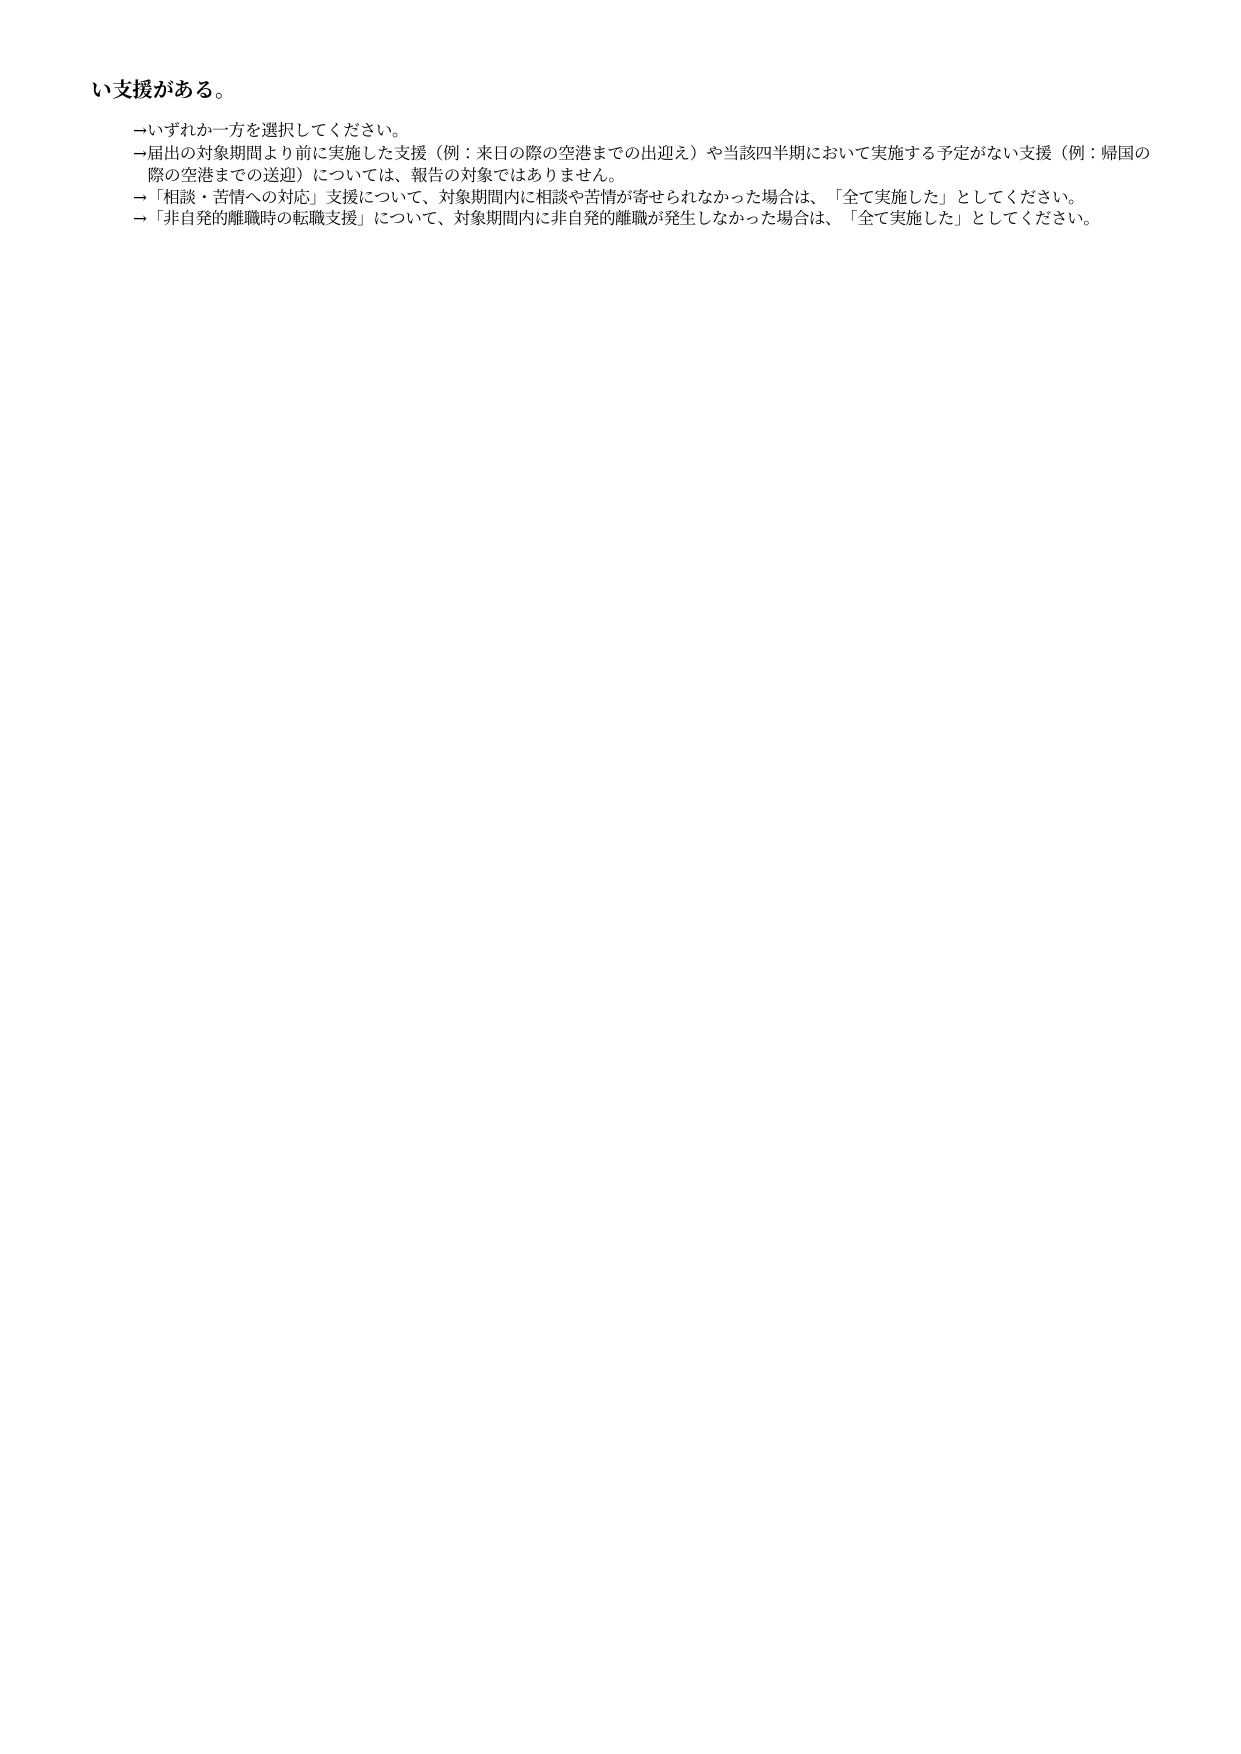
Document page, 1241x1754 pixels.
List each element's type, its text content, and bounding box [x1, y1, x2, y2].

text →届出の対象期間より前に実施した支援（例：来日の際の空港までの出迎え）や当該四半期において実施する予定がない支援（例：帰国の際の空港までの送迎）については、報告の対象ではありません。 [133, 141, 1152, 186]
text い支援がある。 [91, 85, 1152, 101]
text →「非自発的離職時の転職支援」について、対象期間内に非自発的離職が発生しなかった場合は、「全て実施した」としてください。 [133, 207, 1184, 228]
text →「相談・苦情への対応」支援について、対象期間内に相談や苦情が寄せられなかった場合は、「全て実施した」としてください。 [133, 186, 1184, 207]
text →いずれか一方を選択してください。 [133, 119, 1184, 141]
